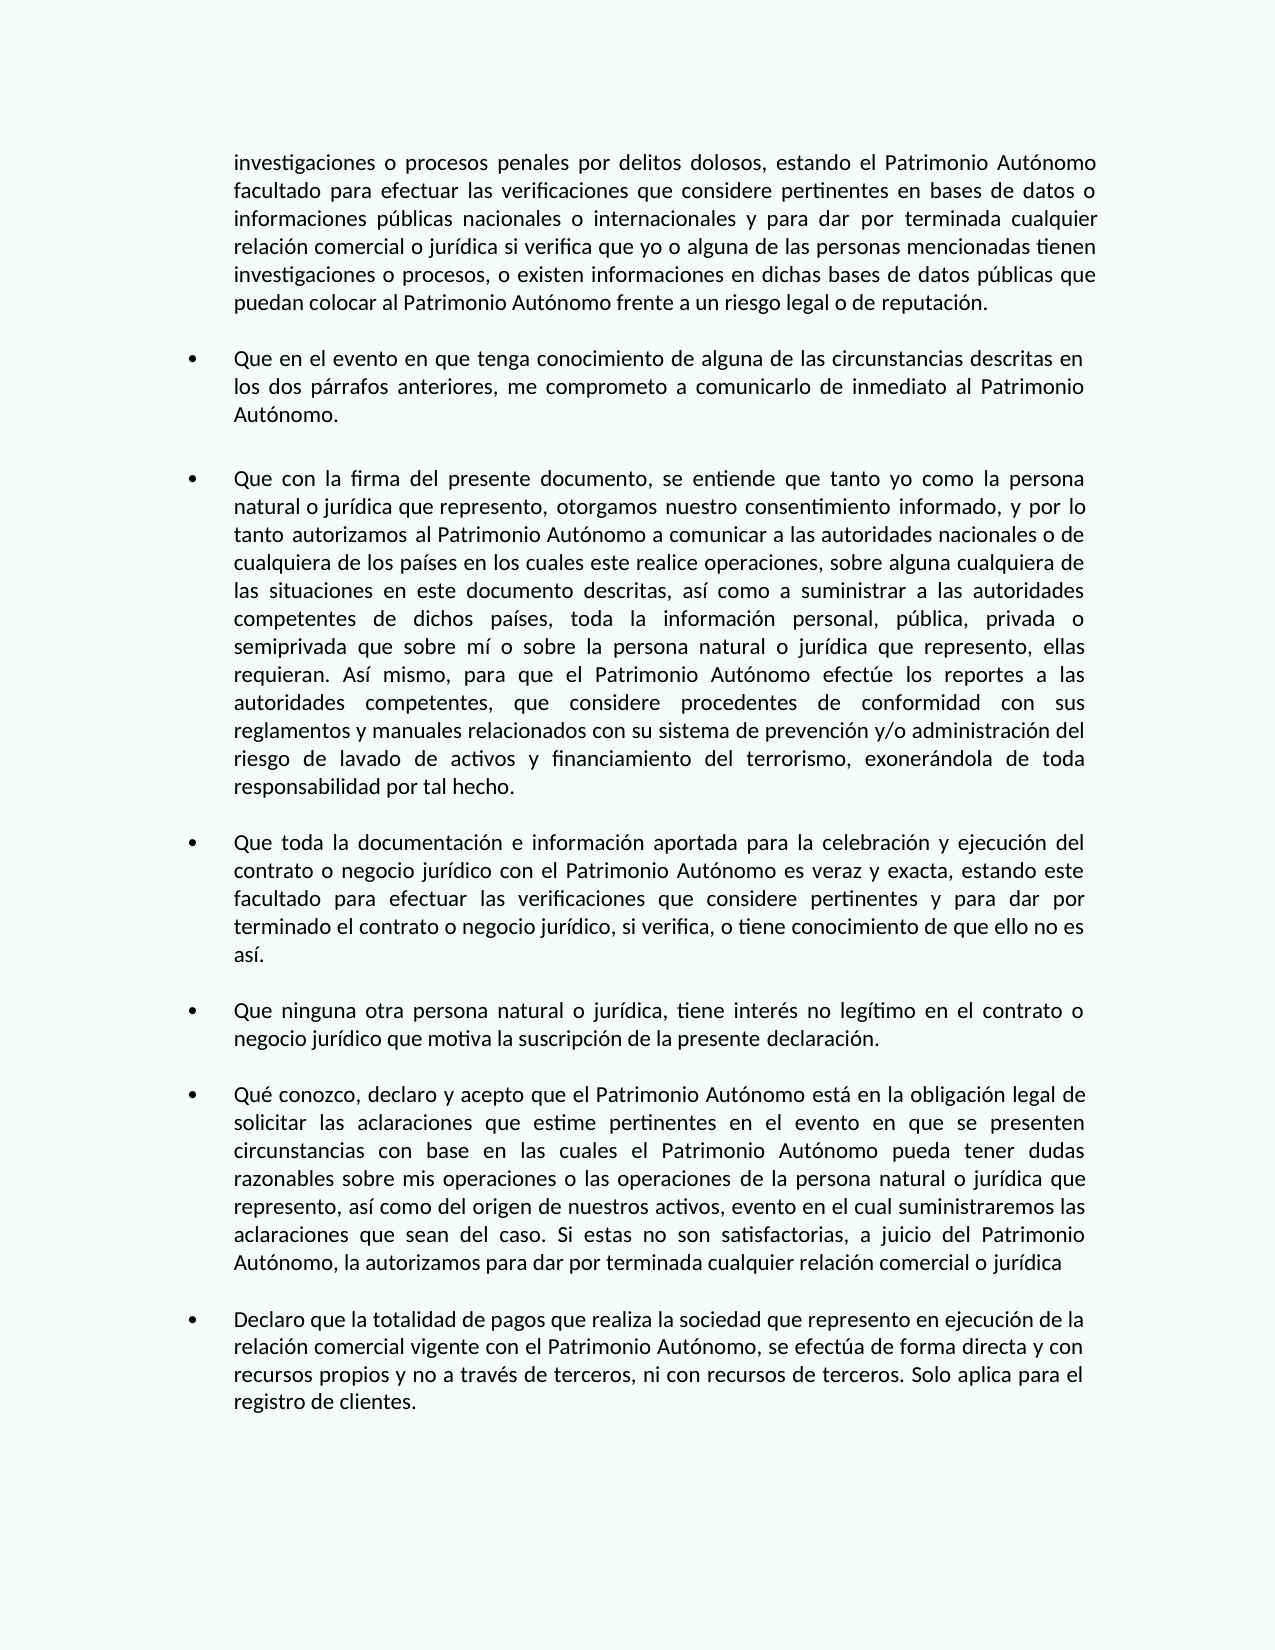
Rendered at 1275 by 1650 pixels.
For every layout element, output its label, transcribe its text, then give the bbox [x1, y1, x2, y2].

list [189, 148, 1098, 316]
list Que toda la documentación e información aportada para la celebración y ejecución del contrato o negocio jurídico con el Patrimonio Autónomo es veraz y exacta, estando este facultado para efectuar las verificaciones que considere pertinentes y para dar por terminado el contrato o negocio jurídico, si verifica, o tiene conocimiento de que ello no es así. [189, 828, 1086, 968]
list Que con la firma del presente documento, se entiende que tanto yo como la persona natural o jurídica que represento, otorgamos nuestro consentimiento informado, y por lo tanto autorizamos al Patrimonio Autónomo a comunicar a las autoridades nacionales o de cualquiera de los países en los cuales este realice operaciones, sobre alguna cualquiera de las situaciones en este documento descritas, así como a suministrar a las autoridades competentes de dichos países, toda la información personal, pública, privada o semiprivada que sobre mí o sobre la persona natural o jurídica que represento, ellas requieran. Así mismo, para que el Patrimonio Autónomo efectúe los reportes a las autoridades competentes, que considere procedentes de conformidad con sus reglamentos y manuales relacionados con su sistema de prevención y/o administración del riesgo de lavado de activos y financiamiento del terrorismo, exonerándola de toda responsabilidad por tal hecho. [189, 464, 1086, 800]
list Que en el evento en que tenga conocimiento de alguna de las circunstancias descritas en los dos párrafos anteriores, me comprometo a comunicarlo de inmediato al Patrimonio Autónomo. [189, 344, 1085, 428]
list Que ninguna otra persona natural o jurídica, tiene interés no legítimo en el contrato o negocio jurídico que motiva la suscripción de la presente declaración. [189, 997, 1086, 1052]
list Declaro que la totalidad de pagos que realiza la sociedad que represento en ejecución de la relación comercial vigente con el Patrimonio Autónomo, se efectúa de forma directa y con recursos propios y no a través de terceros, ni con recursos de terceros. Solo aplica para el registro de clientes. [189, 1306, 1086, 1416]
list Qué conozco, declaro y acepto que el Patrimonio Autónomo está en la obligación legal de solicitar las aclaraciones que estime pertinentes en el evento en que se presenten circunstancias con base en las cuales el Patrimonio Autónomo pueda tener dudas razonables sobre mis operaciones o las operaciones de la persona natural o jurídica que represento, así como del origen de nuestros activos, evento en el cual suministraremos las aclaraciones que sean del caso. Si estas no son satisfactorias, a juicio del Patrimonio Autónomo, la autorizamos para dar por terminada cualquier relación comercial o jurídica [189, 1080, 1086, 1276]
